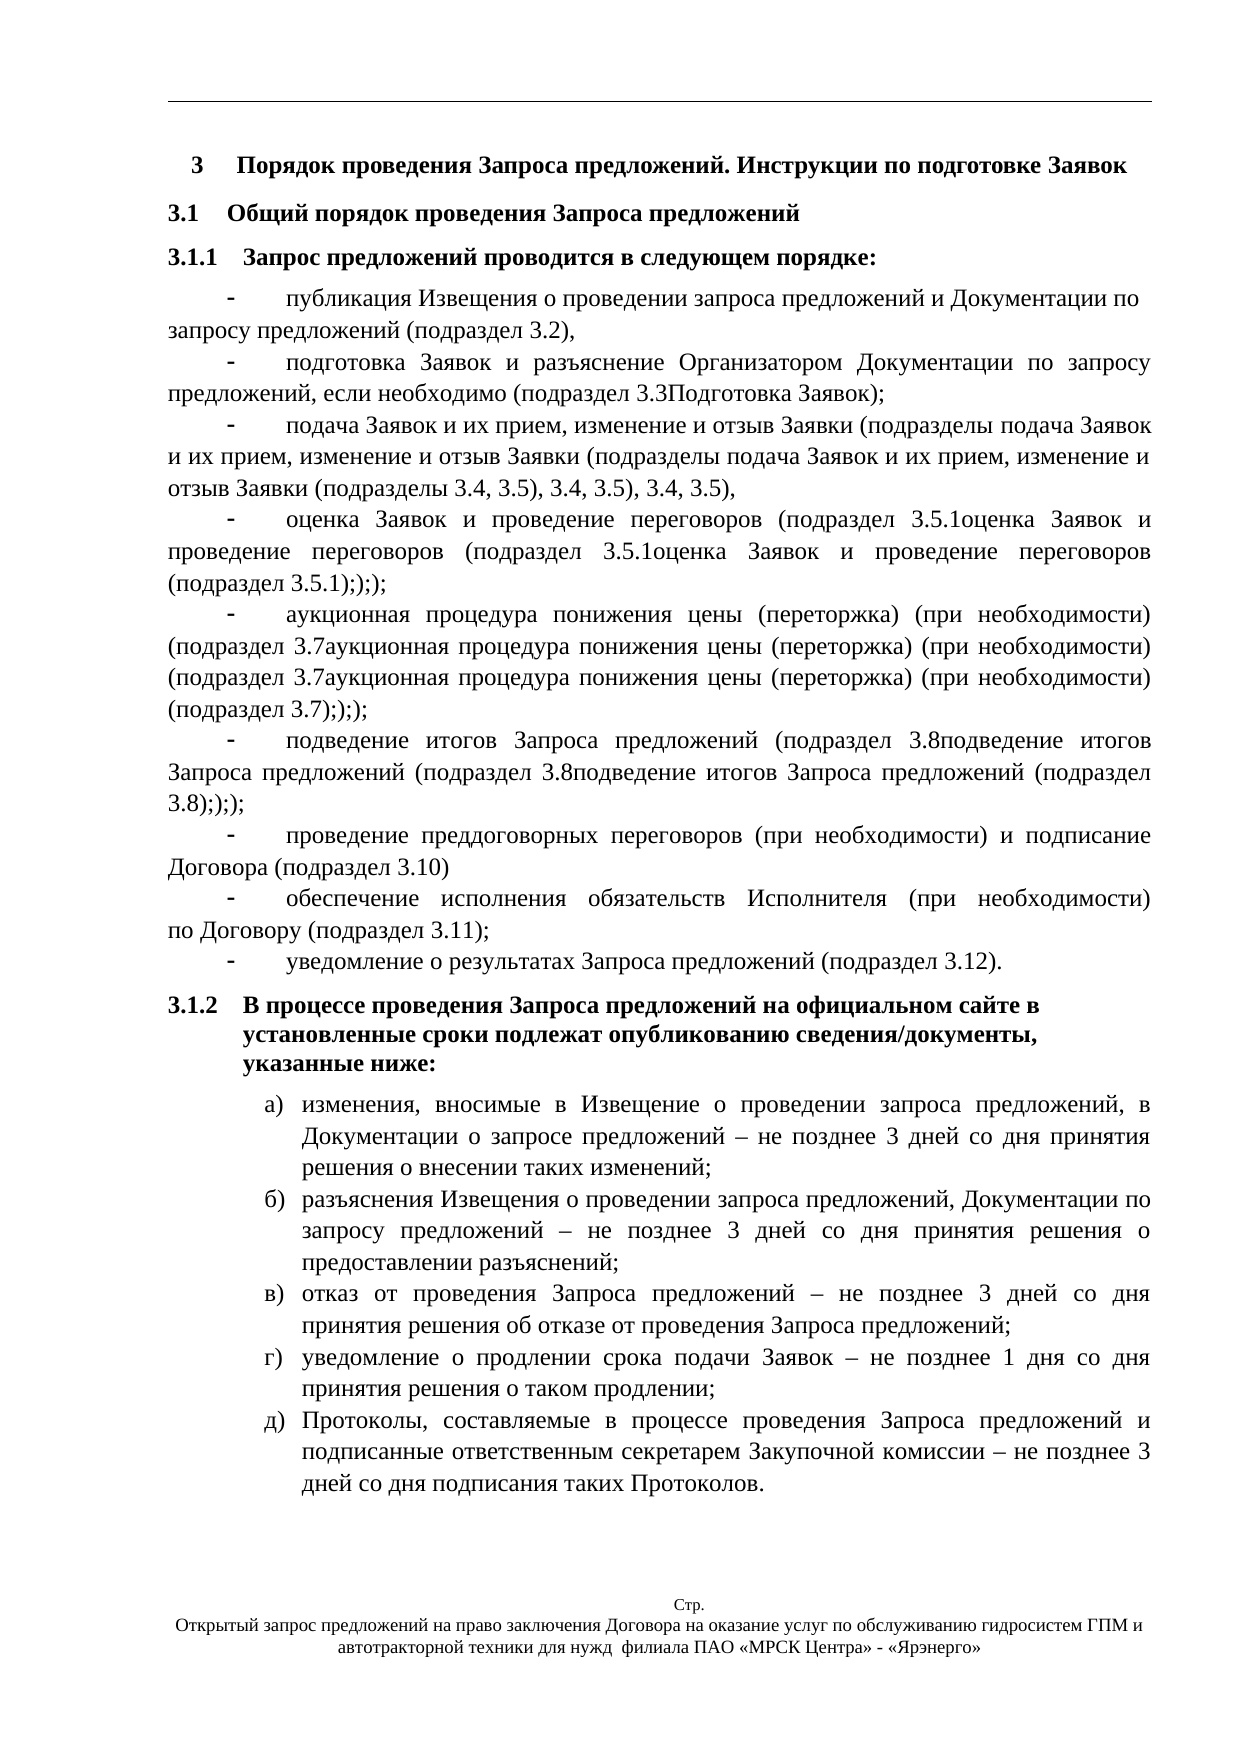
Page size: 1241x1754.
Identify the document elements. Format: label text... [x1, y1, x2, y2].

list уведомление о результатах Запроса предложений (подраздел 3.12). [168, 946, 1152, 975]
subtitle В процессе проведения Запроса предложений на официальном сайте в установленные сроки подлежат опубликованию сведения/документы, указанные ниже: [168, 990, 1152, 1077]
list аукционная процедура понижения цены (переторжка) (при необходимости) (подраздел 3.7); [168, 599, 1152, 723]
list Протоколы, составляемые в процессе проведения Запроса предложений и подписанные ответственным секретарем Закупочной комиссии – не позднее 3 дней со дня подписания таких Протоколов. [264, 1405, 1152, 1497]
list разъяснения Извещения о проведении запроса предложений, Документации по запросу предложений – не позднее 3 дней со дня принятия решения о предоставлении разъяснений; [264, 1184, 1152, 1276]
list уведомление о продлении срока подачи Заявок – не позднее 1 дня со дня принятия решения о таком продлении; [264, 1342, 1152, 1402]
list обеспечение исполнения обязательств Исполнителя (при необходимости) по Договору (подраздел 3.11); [168, 883, 1152, 943]
list публикация Извещения о проведении запроса предложений и Документации по запросу предложений (подраздел 3.2), [168, 283, 1152, 344]
subtitle Порядок проведения Запроса предложений. Инструкции по подготовке Заявок [166, 150, 1152, 179]
list отказ от проведения Запроса предложений – не позднее 3 дней со дня принятия решения об отказе от проведения Запроса предложений; [264, 1278, 1152, 1339]
list оценка Заявок и проведение переговоров (подраздел 3.5.1); [168, 504, 1152, 596]
list проведение преддоговорных переговоров (при необходимости) и подписание Договора (подраздел 3.10) [168, 820, 1152, 880]
list изменения, вносимые в Извещение о проведении запроса предложений, в Документации о запросе предложений – не позднее 3 дней со дня принятия решения о внесении таких изменений; [264, 1089, 1152, 1181]
list подготовка Заявок и разъяснение Организатором Документации по запросу предложений, если необходимо (подраздел 3.3); [168, 347, 1152, 407]
list подача Заявок и их прием, изменение и отзыв Заявки (подразделы 3.4, 3.5), [168, 410, 1152, 502]
subtitle Общий порядок проведения Запроса предложений [168, 198, 1152, 227]
subtitle Запрос предложений проводится в следующем порядке: [168, 242, 1152, 271]
list подведение итогов Запроса предложений (подраздел 3.8); [168, 725, 1152, 817]
